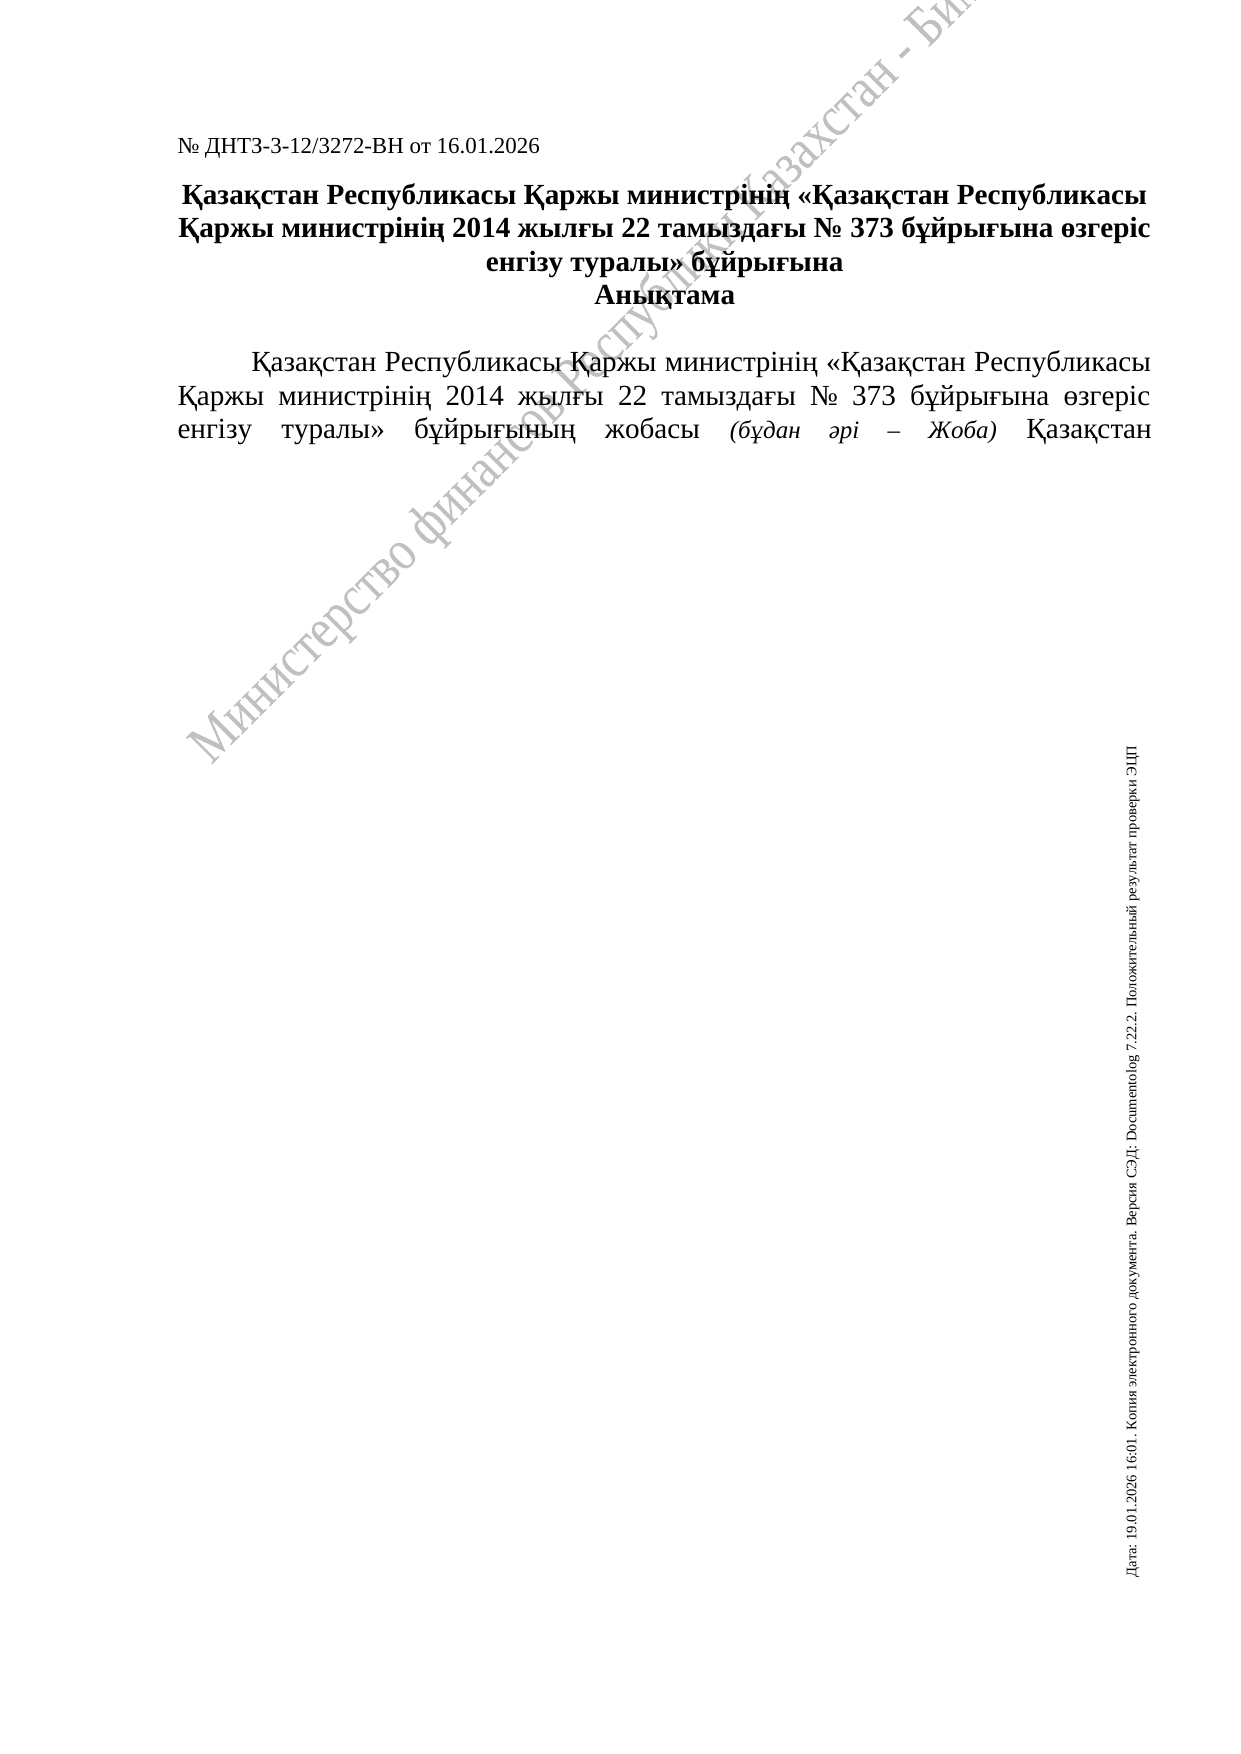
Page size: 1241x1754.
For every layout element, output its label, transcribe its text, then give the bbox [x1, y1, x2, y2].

text Қазақстан Республикасы Қаржы министрінің «Қазақстан Республикасы Қаржы министрінің 2014 жылғы 22 тамыздағы № 373 бұйрығына өзгеріс енгізу туралы» бұйрығына [177, 177, 1152, 277]
text № ДНТЗ-3-12/3272-ВН от 16.01.2026 [177, 132, 1152, 158]
text Қазақстан Республикасы Қаржы министрінің «Қазақстан Республикасы Қаржы министрінің 2014 жылғы 22 тамыздағы № 373 бұйрығына өзгеріс енгізу туралы» бұйрығының жобасы (бұдан әрі – Жоба) Қазақстан Республикасының «Атқарушылық іс жүргізу және сот орындаушыларының мәртебесі туралы» Заңының 32-бабына және Қазақстан Республикасының «Шетелдіктердің құқықтық жағдайы туралы» Заңының 22-бабы 7) тармақшасына сәйкес әзірленді. [177, 344, 1152, 445]
text Анықтама [177, 277, 1152, 311]
